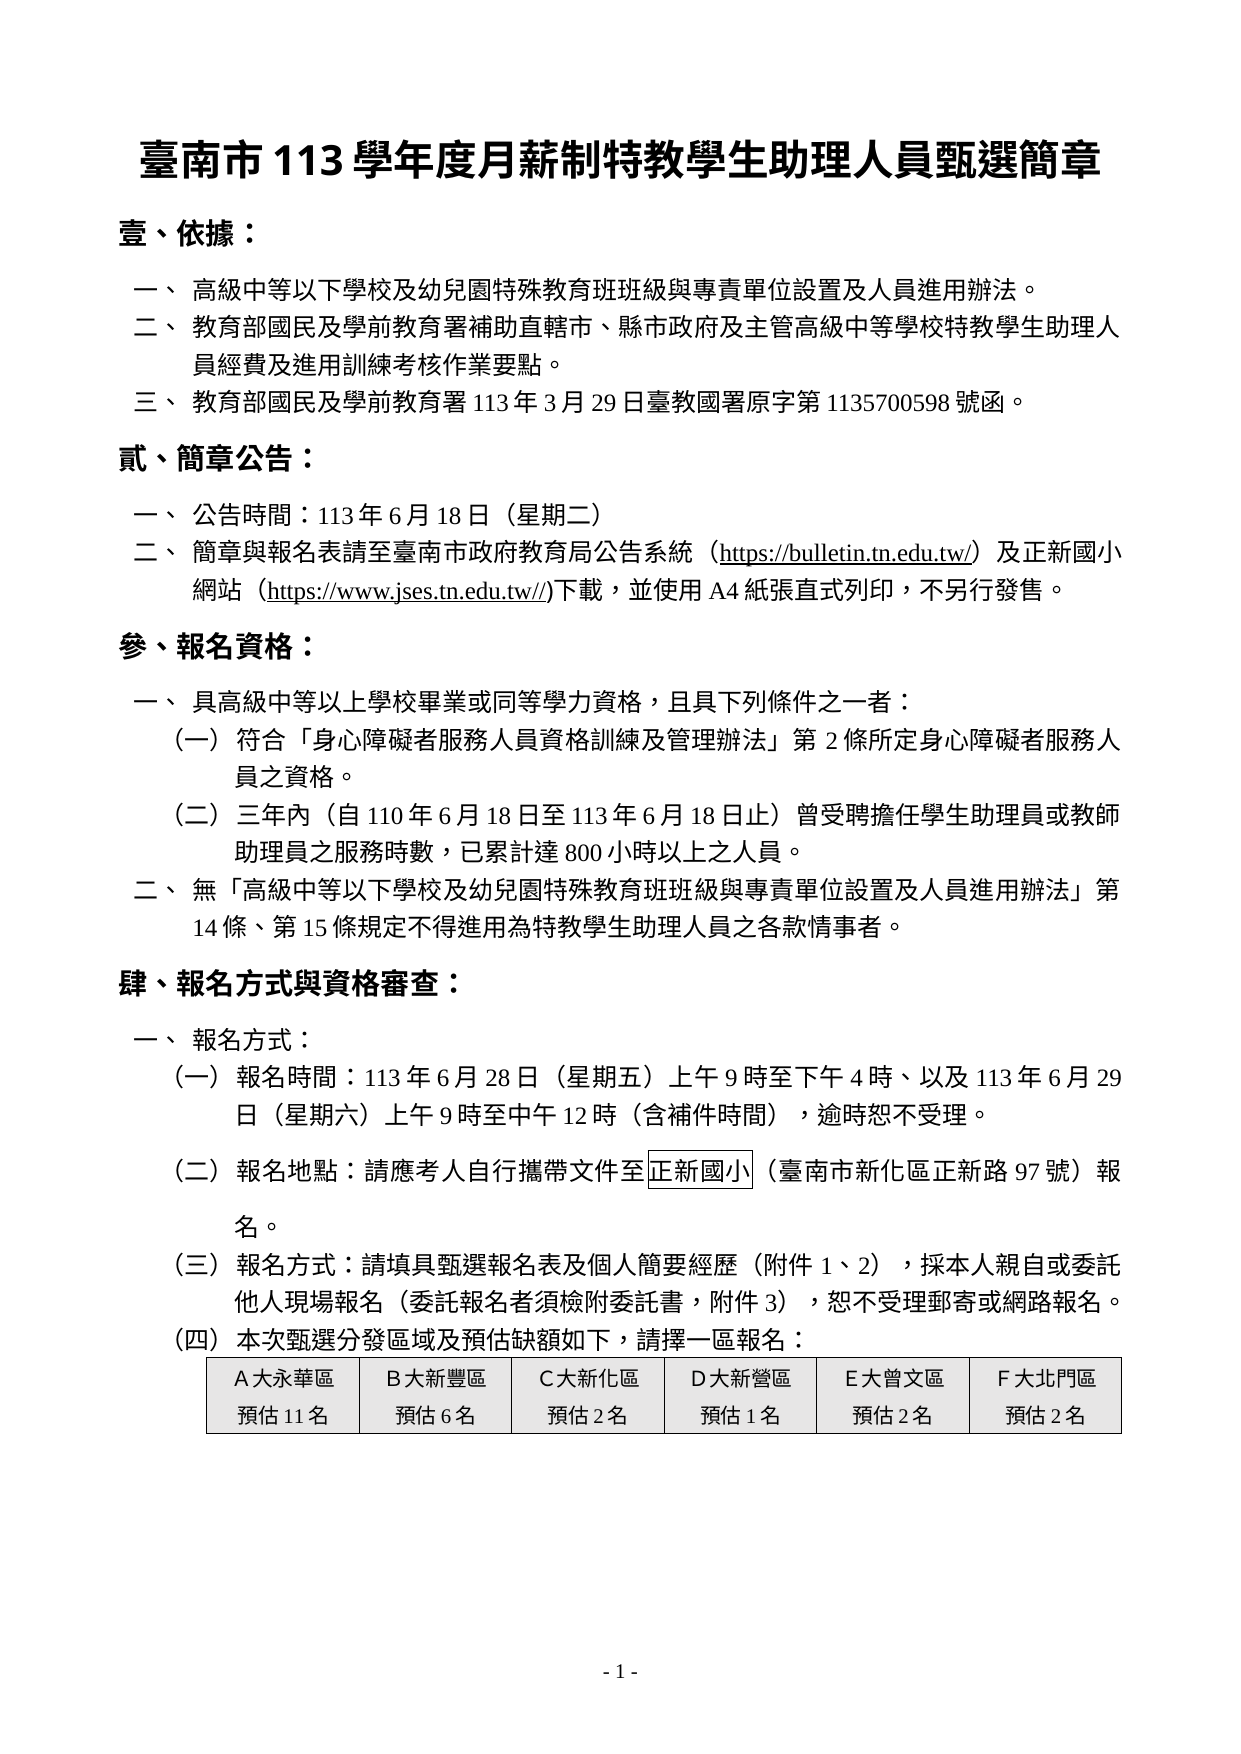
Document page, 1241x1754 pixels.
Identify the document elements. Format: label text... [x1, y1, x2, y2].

table_header Ｂ大新豐區 預估6名 [360, 1358, 511, 1433]
list 簡章與報名表請至臺南市政府教育局公告系統（https://bulletin.tn.edu.tw/）及正新國小網站（https://www.jses.tn.edu.tw//)下載，並使用A4紙張直式列印，不另行發售。 [133, 532, 1122, 607]
list 符合「身心障礙者服務人員資格訓練及管理辦法」第2條所定身心障礙者服務人員之資格。 [159, 719, 1122, 794]
list 報名方式：請填具甄選報名表及個人簡要經歷（附件1、2），採本人親自或委託他人現場報名（委託報名者須檢附委託書，附件3），恕不受理郵寄或網路報名。 [159, 1244, 1122, 1319]
table_header Ｆ大北門區 預估2名 [970, 1358, 1121, 1433]
table_header Ｃ大新化區 預估2名 [512, 1358, 664, 1433]
list 教育部國民及學前教育署113年3月29日臺教國署原字第1135700598號函。 [133, 382, 1122, 419]
table_header Ａ大永華區 預估11名 [207, 1358, 359, 1433]
list 本次甄選分發區域及預估缺額如下，請擇一區報名： [159, 1319, 1122, 1357]
text 臺南市113學年度月薪制特教學生助理人員甄選簡章 [118, 119, 1122, 194]
list 三年內（自110年6月18日至113年6月18日止）曾受聘擔任學生助理員或教師助理員之服務時數，已累計達800小時以上之人員。 [159, 794, 1122, 869]
list 具高級中等以上學校畢業或同等學力資格，且具下列條件之一者： [133, 682, 1122, 719]
list 報名地點：請應考人自行攜帶文件至正新國小（臺南市新化區正新路97號）報名。 [159, 1132, 1122, 1244]
list 高級中等以下學校及幼兒園特殊教育班班級與專責單位設置及人員進用辦法。 [133, 269, 1122, 307]
text 參、報名資格： [118, 607, 1122, 682]
list 報名時間：113年6月28日（星期五）上午9時至下午4時、以及113年6月29日（星期六）上午9時至中午12時（含補件時間），逾時恕不受理。 [159, 1057, 1122, 1132]
list 無「高級中等以下學校及幼兒園特殊教育班班級與專責單位設置及人員進用辦法」第14條、第15條規定不得進用為特教學生助理人員之各款情事者。 [133, 869, 1122, 944]
table_header Ｅ大曾文區 預估2名 [817, 1358, 969, 1433]
list 教育部國民及學前教育署補助直轄市、縣市政府及主管高級中等學校特教學生助理人員經費及進用訓練考核作業要點。 [133, 307, 1122, 382]
text 肆、報名方式與資格審查： [118, 944, 1122, 1019]
table_header Ｄ大新營區 預估1名 [665, 1358, 816, 1433]
text 壹、依據： [118, 194, 1122, 269]
text 貳、簡章公告： [118, 419, 1122, 494]
list 報名方式： [133, 1019, 1122, 1057]
list 公告時間：113年6月18日（星期二） [133, 494, 1122, 532]
